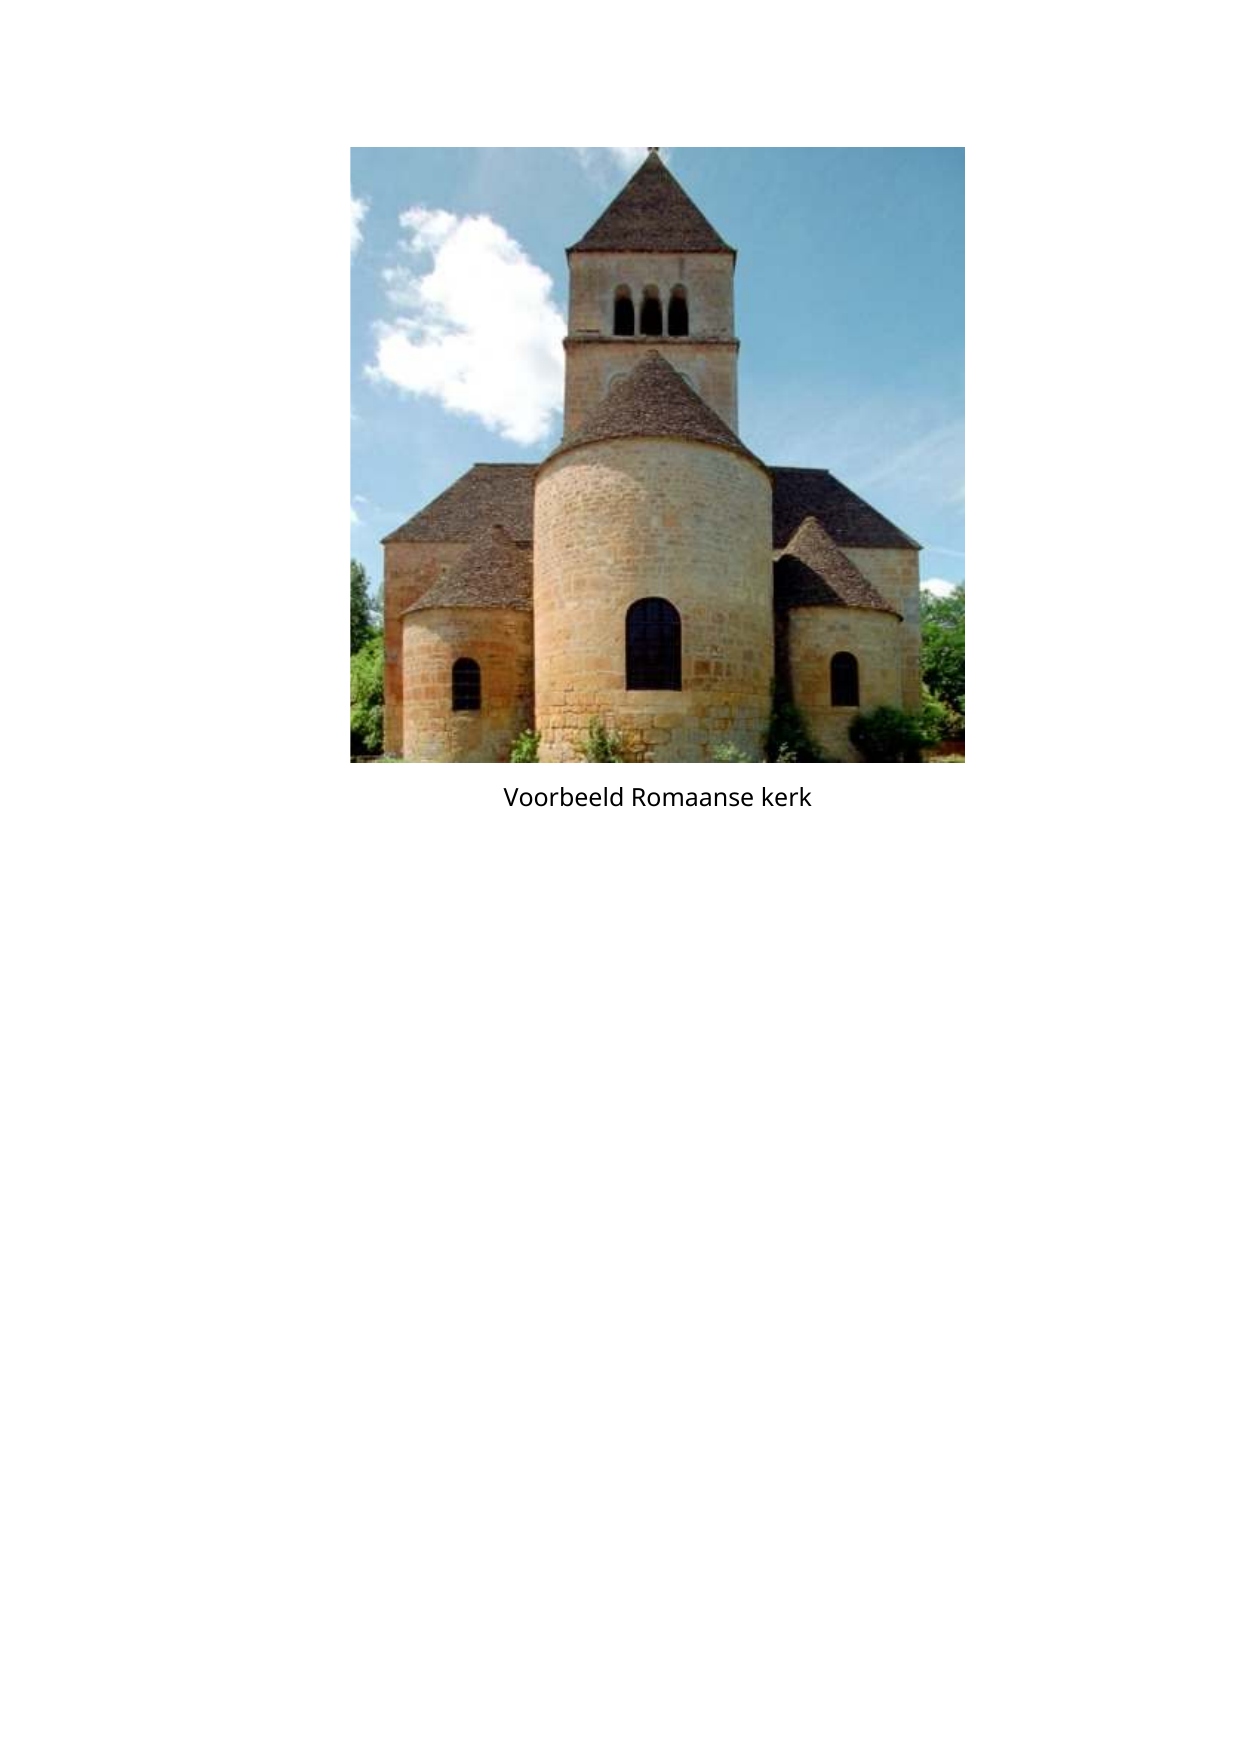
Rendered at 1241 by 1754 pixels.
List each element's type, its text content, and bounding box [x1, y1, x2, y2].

list Voorbeeld Romaanse kerk [223, 779, 1093, 813]
picture [350, 147, 965, 763]
